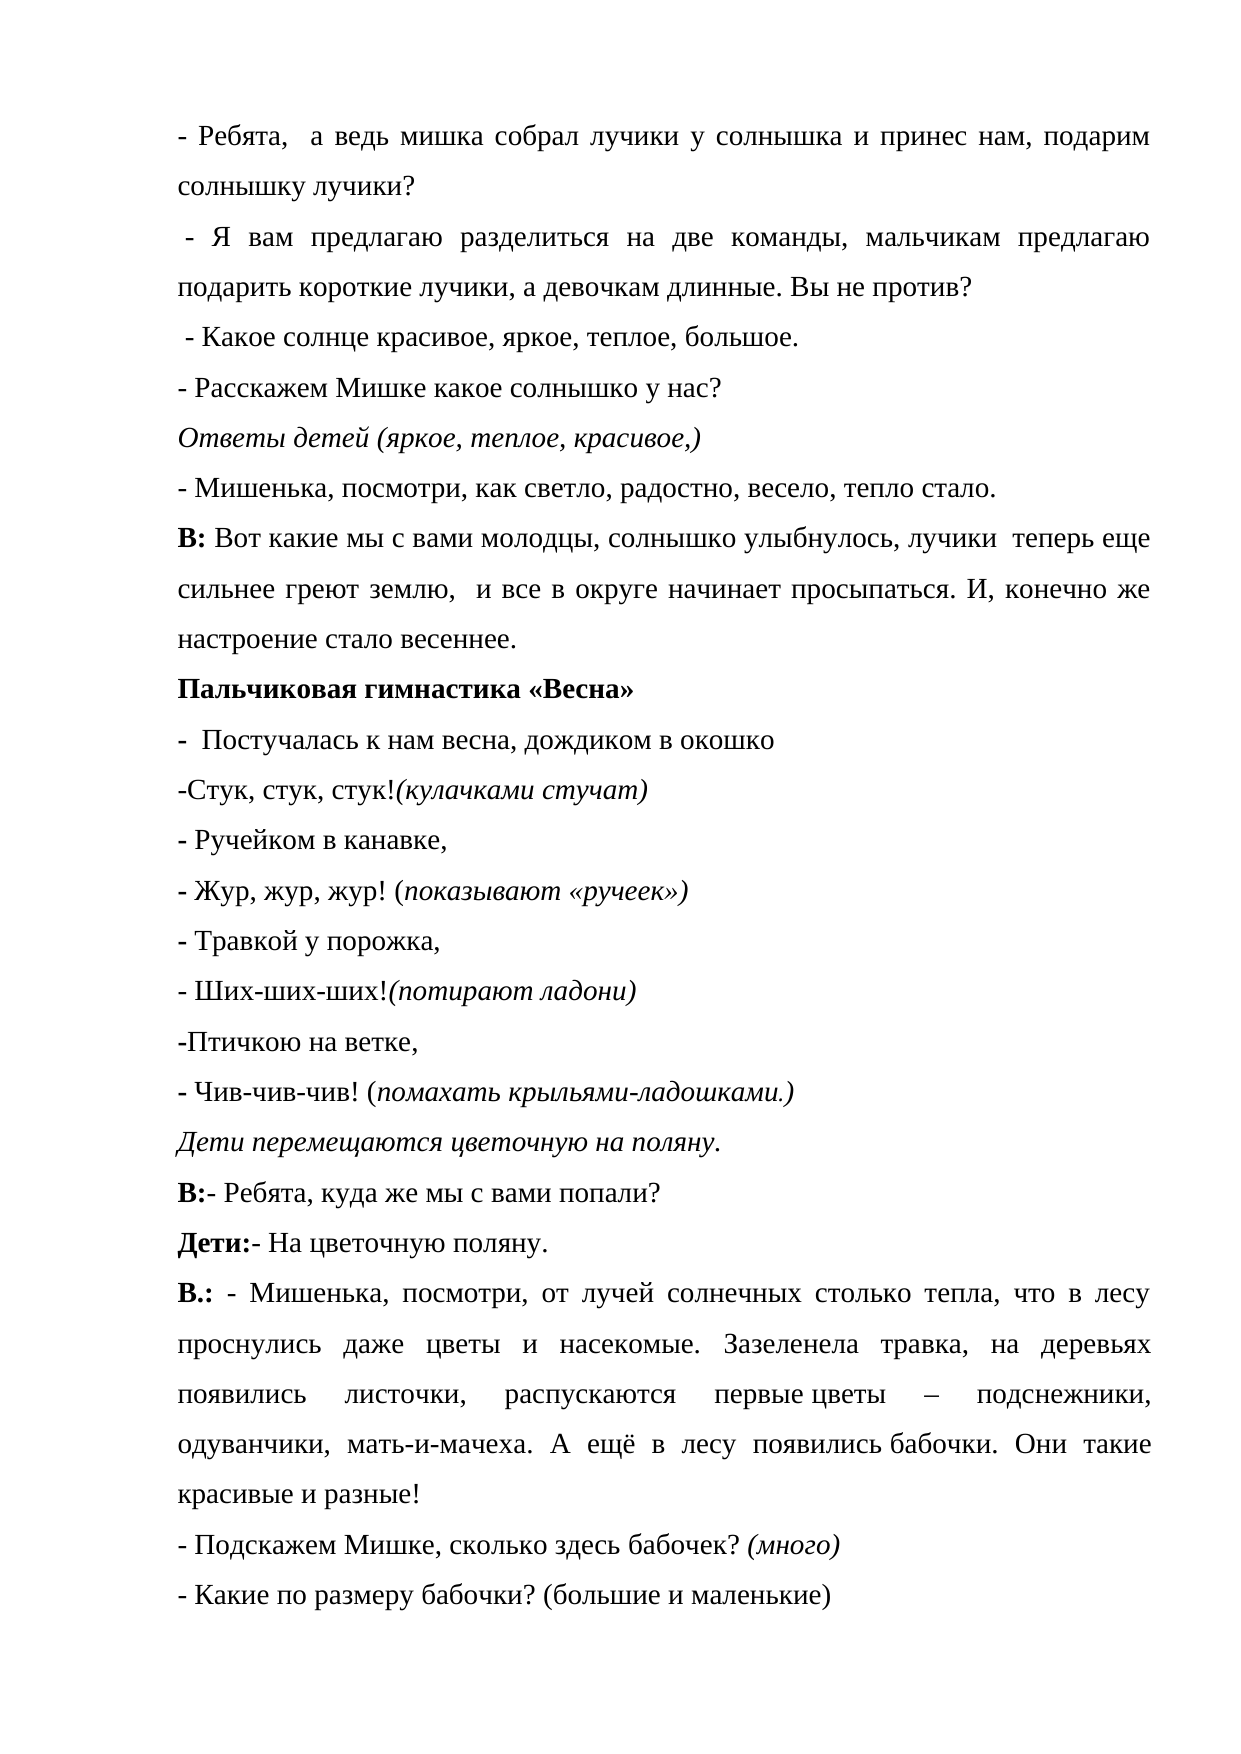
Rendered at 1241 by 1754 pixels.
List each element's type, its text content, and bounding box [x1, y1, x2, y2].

text - Подскажем Мишке, сколько здесь бабочек? (много) [177, 1527, 1152, 1561]
text - Расскажем Мишке какое солнышко у нас? [177, 370, 1152, 403]
text - Травкой у порожка, [177, 923, 1152, 957]
text - Какое солнце красивое, яркое, теплое, большое. [177, 319, 1152, 353]
text - Ручейком в канавке, [177, 822, 1152, 856]
text Пальчиковая гимнастика «Весна» [177, 672, 1152, 705]
text - Ших-ших-ших!(потирают ладони) [177, 973, 1152, 1007]
text - Я вам предлагаю разделиться на две команды, мальчикам предлагаю подарить короткие лучики, а девочкам длинные. Вы не против? [177, 219, 1152, 303]
text Дети перемещаются цветочную на поляну. [177, 1124, 1152, 1158]
text Дети:- На цветочную поляну. [177, 1225, 1152, 1259]
text - Ребята, а ведь мишка собрал лучики у солнышка и принес нам, подарим солнышку лучики? [177, 118, 1152, 202]
text В: Вот какие мы с вами молодцы, солнышко улыбнулось, лучики теперь еще сильнее греют землю, и все в округе начинает просыпаться. И, конечно же настроение стало весеннее. [177, 521, 1152, 655]
text - Постучалась к нам весна, дождиком в окошко [177, 722, 1152, 755]
text - Жур, жур, жур! (показывают «ручеек») [177, 873, 1152, 906]
text В.: - Мишенька, посмотри, от лучей солнечных столько тепла, что в лесу проснулись даже цветы и насекомые. Зазеленела травка, на деревьях появились листочки, распускаются первые цветы – подснежники, одуванчики, мать-и-мачеха. А ещё в лесу появились бабочки. Они такие красивые и разные! [177, 1275, 1152, 1510]
text - Чив-чив-чив! (помахать крыльями-ладошками.) [177, 1074, 1152, 1108]
text -Птичкою на ветке, [177, 1024, 1152, 1057]
text В:- Ребята, куда же мы с вами попали? [177, 1175, 1152, 1208]
text Ответы детей (яркое, теплое, красивое,) [177, 420, 1152, 453]
text - Какие по размеру бабочки? (большие и маленькие) [177, 1577, 1152, 1611]
text - Мишенька, посмотри, как светло, радостно, весело, тепло стало. [177, 470, 1152, 504]
text -Стук, стук, стук!(кулачками стучат) [177, 772, 1152, 806]
